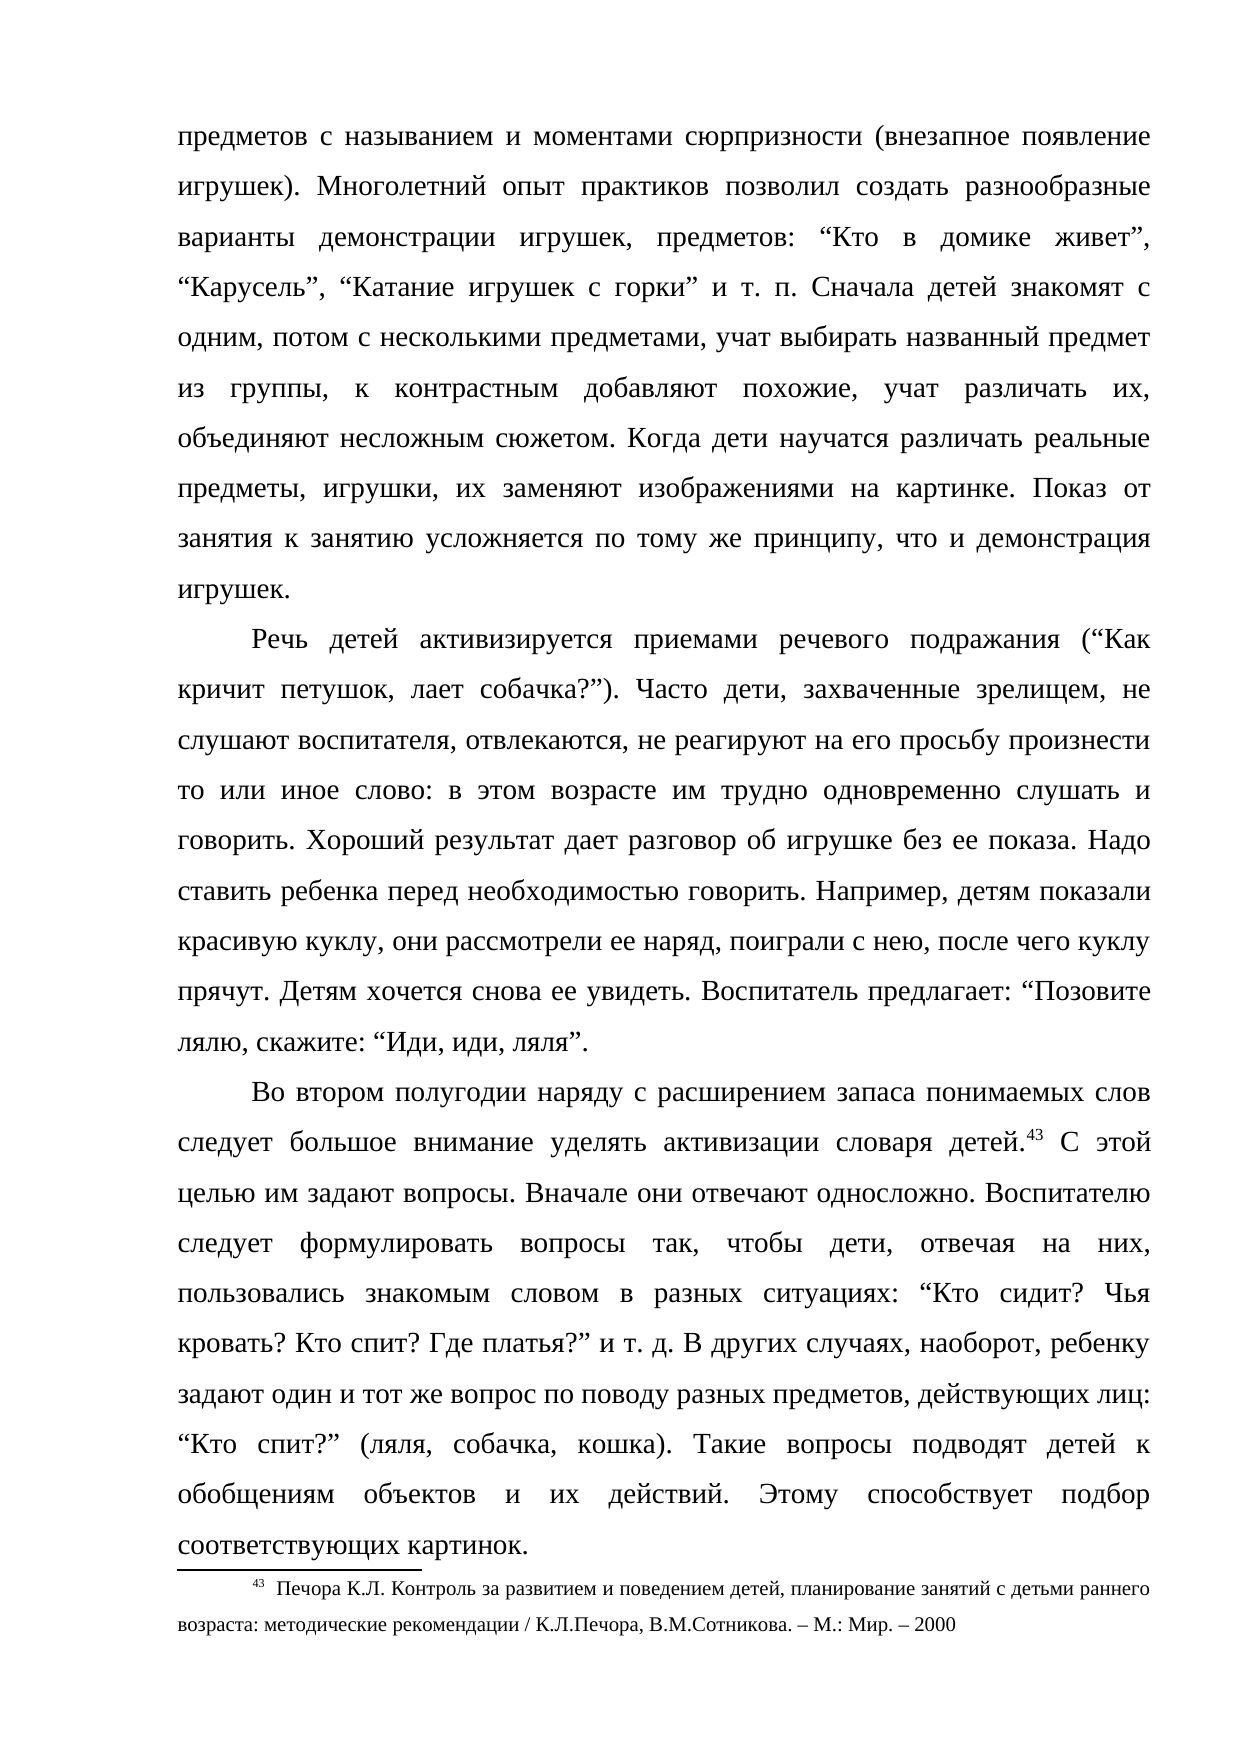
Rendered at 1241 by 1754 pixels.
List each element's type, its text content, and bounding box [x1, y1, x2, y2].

text Во втором полугодии наряду с расширением запаса понимаемых слов следует большое внимание уделять активизации словаря детей. С этой целью им задают вопросы. Вначале они отвечают односложно. Воспитателю следует формулировать вопросы так, чтобы дети, отвечая на них, пользовались знакомым словом в разных ситуациях: “Кто сидит? Чья кровать? Кто спит? Где платья?” и т. д. В других случаях, наоборот, ребенку задают один и тот же вопрос по поводу разных предметов, действующих лиц: “Кто спит?” (ляля, собачка, кошка). Такие вопросы подводят детей к обобщениям объектов и их действий. Этому способствует подбор соответствующих картинок. [177, 1074, 1152, 1560]
text Речь детей активизируется приемами речевого подражания (“Как кричит петушок, лает собачка?”). Часто дети, захваченные зрелищем, не слушают воспитателя, отвлекаются, не реагируют на его просьбу произнести то или иное слово: в этом возрасте им трудно одновременно слушать и говорить. Хороший результат дает разговор об игрушке без ее показа. Надо ставить ребенка перед необходимостью говорить. Например, детям показали красивую куклу, они рассмотрели ее наряд, поиграли с нею, после чего куклу прячут. Детям хочется снова ее увидеть. Воспитатель предлагает: “Позовите лялю, скажите: “Иди, иди, ляля”. [177, 621, 1152, 1057]
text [177, 118, 1152, 604]
